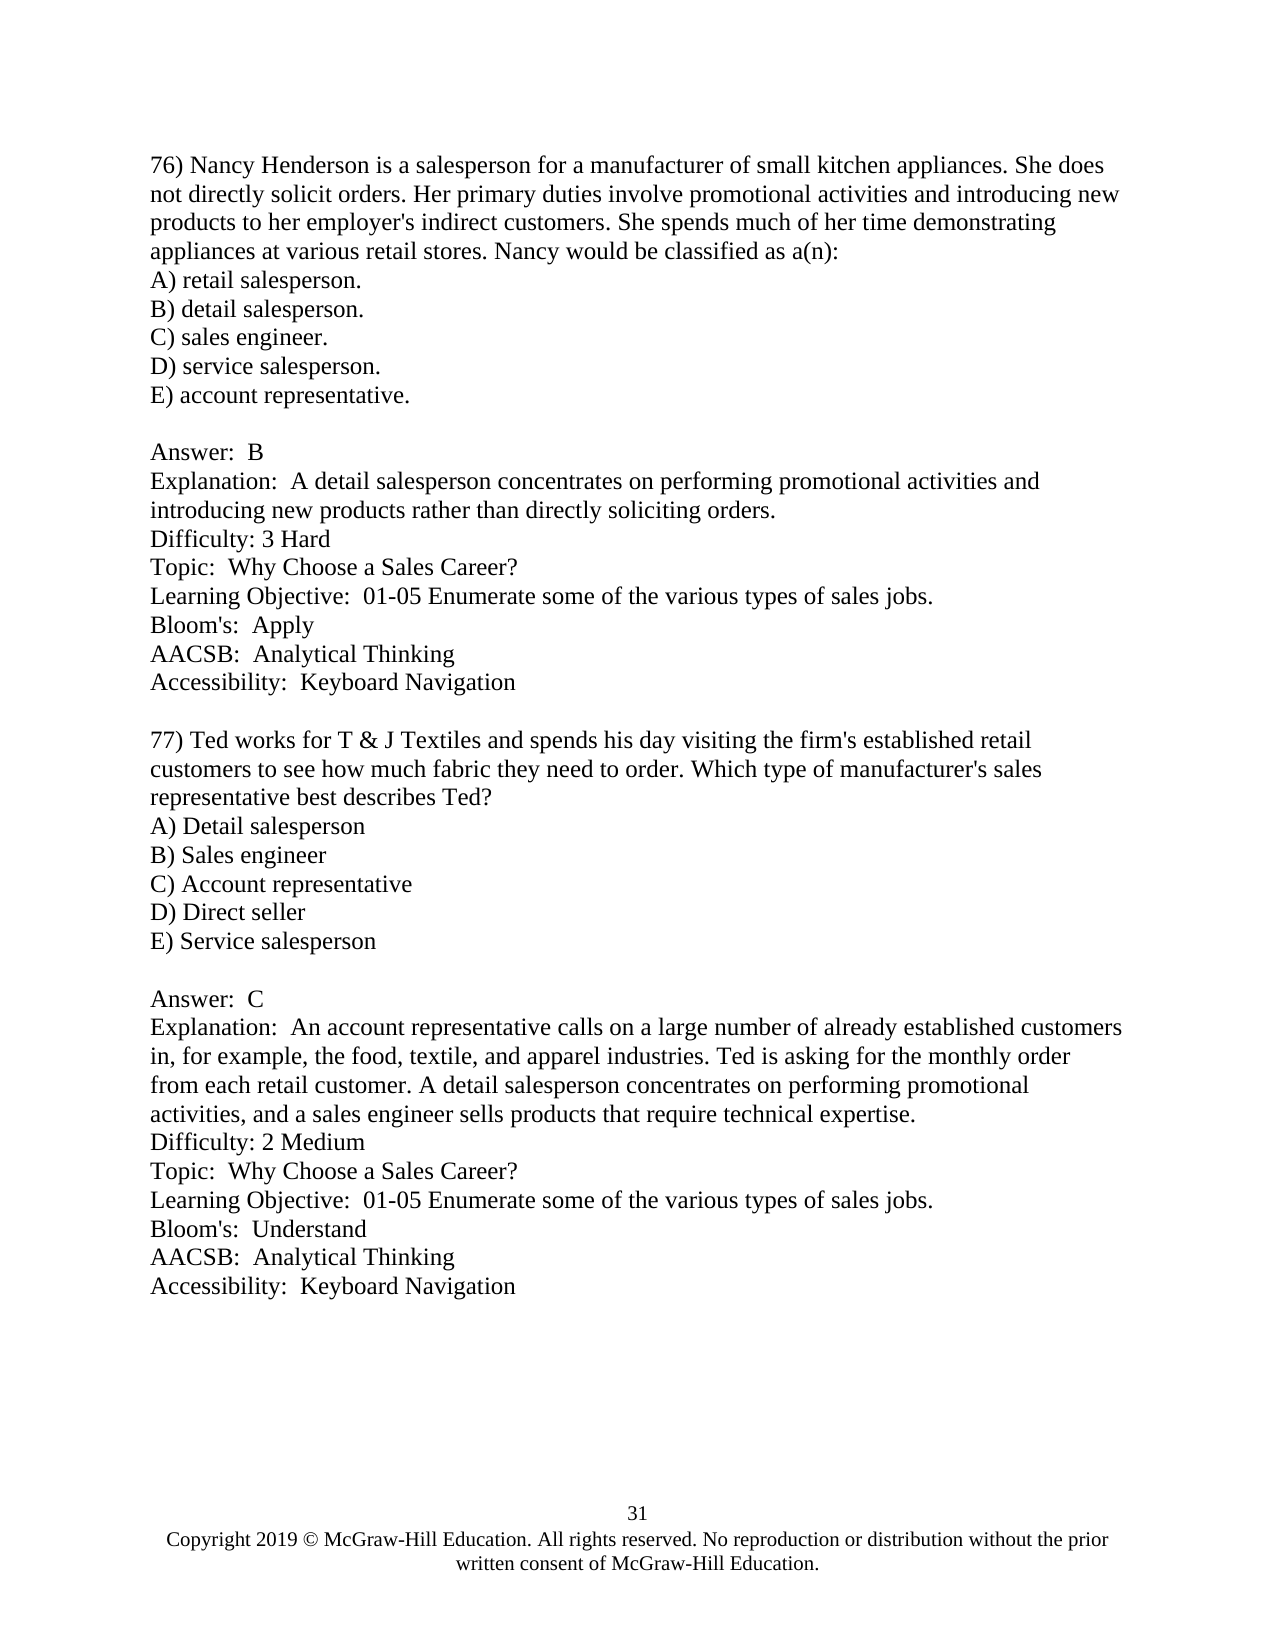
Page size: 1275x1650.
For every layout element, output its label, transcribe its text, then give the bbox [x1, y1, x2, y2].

text D) Direct seller [150, 897, 1125, 926]
text AACSB: Analytical Thinking [150, 1242, 1125, 1271]
text Accessibility: Keyboard Navigation [150, 667, 1125, 696]
text Topic: Why Choose a Sales Career? [150, 552, 1125, 581]
text Accessibility: Keyboard Navigation [150, 1271, 1125, 1300]
text A) retail salesperson. [150, 265, 1125, 294]
text Difficulty: 3 Hard [150, 524, 1125, 552]
text Topic: Why Choose a Sales Career? [150, 1156, 1125, 1185]
text Explanation: A detail salesperson concentrates on performing promotional activities and introducing new products rather than directly soliciting orders. [150, 466, 1125, 524]
text AACSB: Analytical Thinking [150, 639, 1125, 667]
text B) detail salesperson. [150, 294, 1125, 322]
text D) service salesperson. [150, 351, 1125, 380]
text C) Account representative [150, 869, 1125, 897]
text A) Detail salesperson [150, 811, 1125, 840]
text E) Service salesperson [150, 926, 1125, 955]
text E) account representative. [150, 380, 1125, 409]
text 76) Nancy Henderson is a salesperson for a manufacturer of small kitchen appliances. She does not directly solicit orders. Her primary duties involve promotional activities and introducing new products to her employer's indirect customers. She spends much of her time demonstrating appliances at various retail stores. Nancy would be classified as a(n): [150, 150, 1125, 265]
text Difficulty: 2 Medium [150, 1127, 1125, 1156]
text 77) Ted works for T & J Textiles and spends his day visiting the firm's established retail customers to see how much fabric they need to order. Which type of manufacturer's sales representative best describes Ted? [150, 725, 1125, 811]
text Learning Objective: 01-05 Enumerate some of the various types of sales jobs. [150, 1185, 1125, 1214]
text Answer: B [150, 437, 1125, 466]
text Bloom's: Apply [150, 610, 1125, 639]
text C) sales engineer. [150, 322, 1125, 351]
text Answer: C [150, 984, 1125, 1012]
text Learning Objective: 01-05 Enumerate some of the various types of sales jobs. [150, 581, 1125, 610]
text B) Sales engineer [150, 840, 1125, 869]
text Bloom's: Understand [150, 1214, 1125, 1242]
text Explanation: An account representative calls on a large number of already established customers in, for example, the food, textile, and apparel industries. Ted is asking for the monthly order from each retail customer. A detail salesperson concentrates on performing promotional activities, and a sales engineer sells products that require technical expertise. [150, 1012, 1125, 1127]
